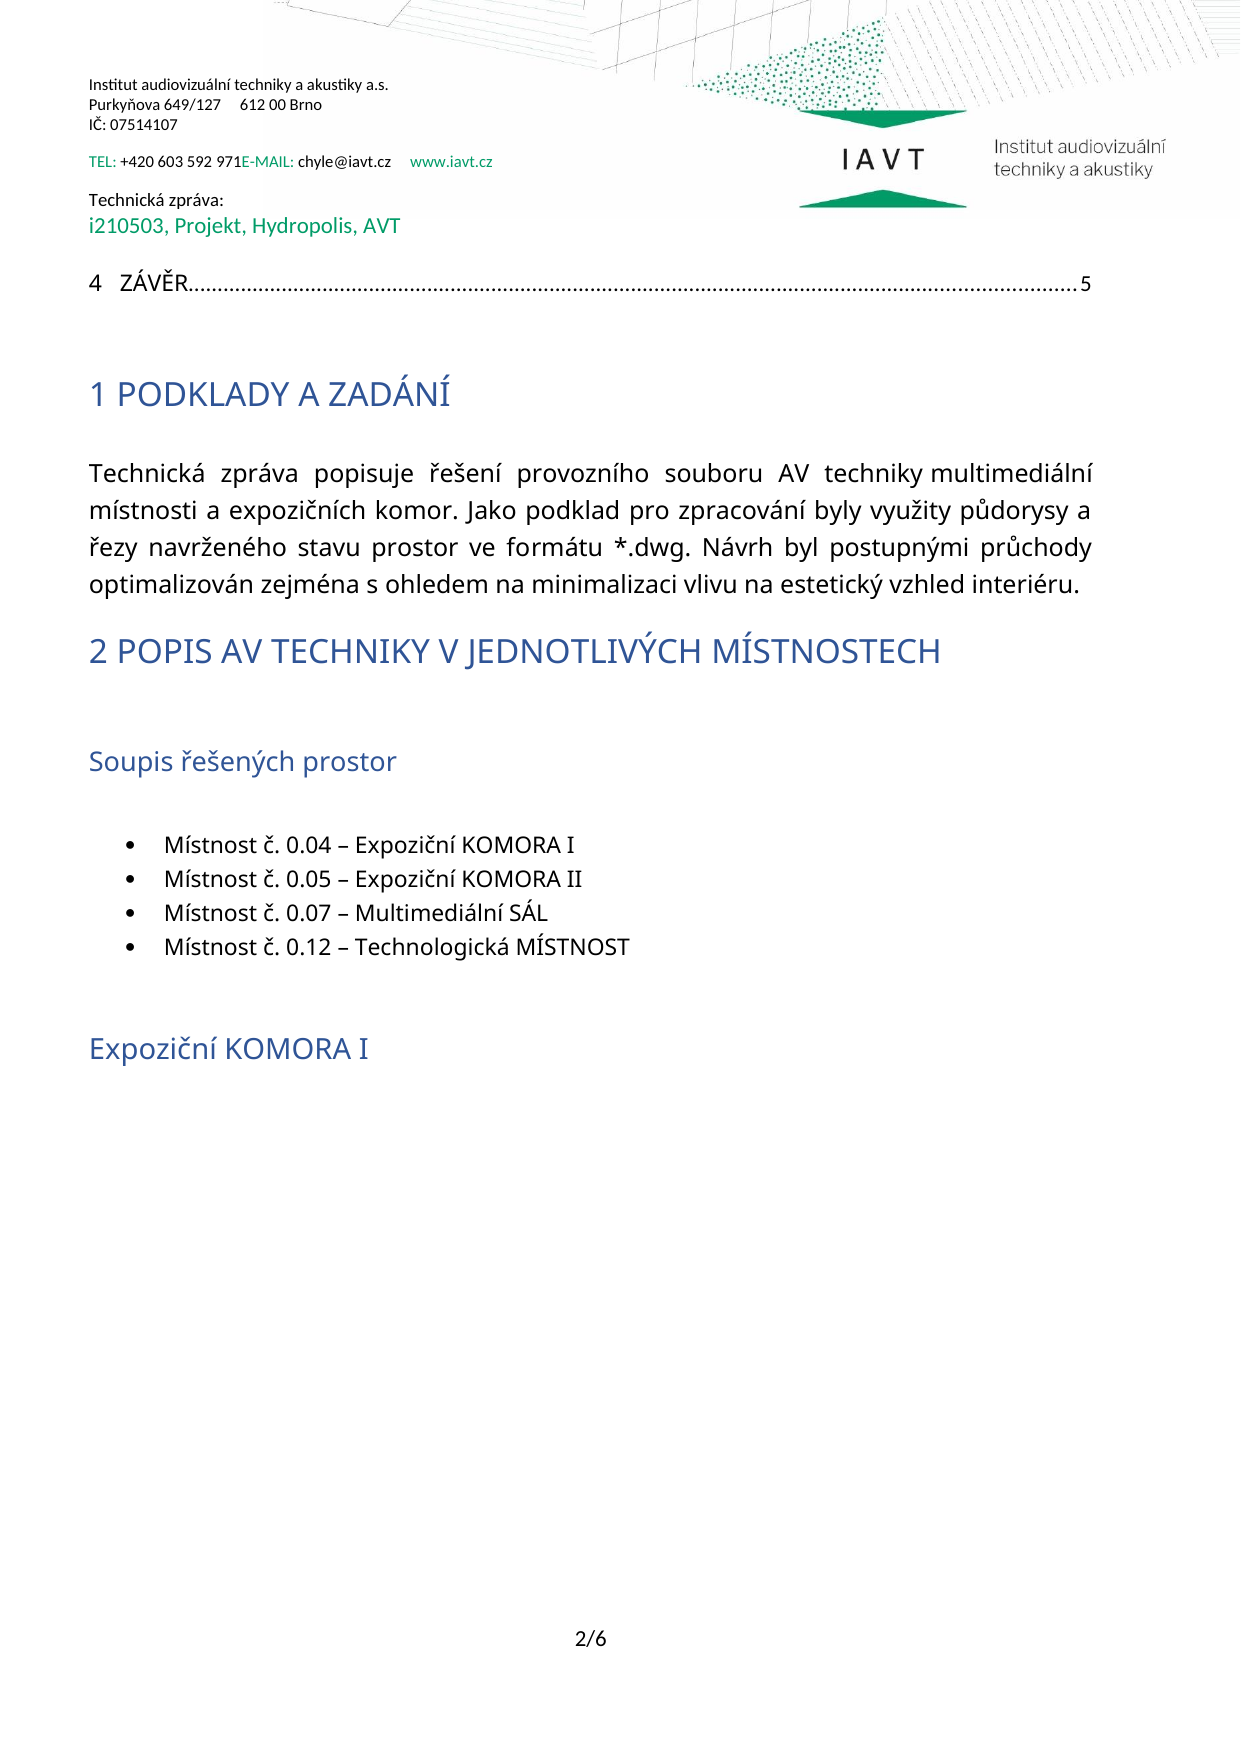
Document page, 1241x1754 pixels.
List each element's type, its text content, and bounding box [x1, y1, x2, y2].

subtitle Expoziční KOMORA I [89, 1028, 1092, 1068]
list Místnost č. 0.05 – Expoziční KOMORA II [126, 863, 1092, 894]
text Technická zpráva popisuje řešení provozního souboru AV techniky multimediální místnosti a expozičních komor. Jako podklad pro zpracování byly využity půdorysy a řezy navrženého stavu prostor ve formátu *.dwg. Návrh byl postupnými průchody optimalizován zejména s ohledem na minimalizaci vlivu na estetický vzhled interiéru. [89, 419, 1092, 600]
picture [262, 0, 1241, 219]
subtitle Soupis řešených prostor [89, 743, 1092, 779]
subtitle 2 POPIS AV TECHNIKY V JEDNOTLIVÝCH MÍSTNOSTECH [89, 628, 1092, 673]
list Místnost č. 0.04 – Expoziční KOMORA I [126, 829, 1092, 861]
list Místnost č. 0.07 – Multimediální SÁL [126, 897, 1092, 928]
list Místnost č. 0.12 – Technologická MÍSTNOST [126, 931, 1092, 962]
subtitle 1 PODKLADY A ZADÁNÍ [89, 370, 1092, 416]
